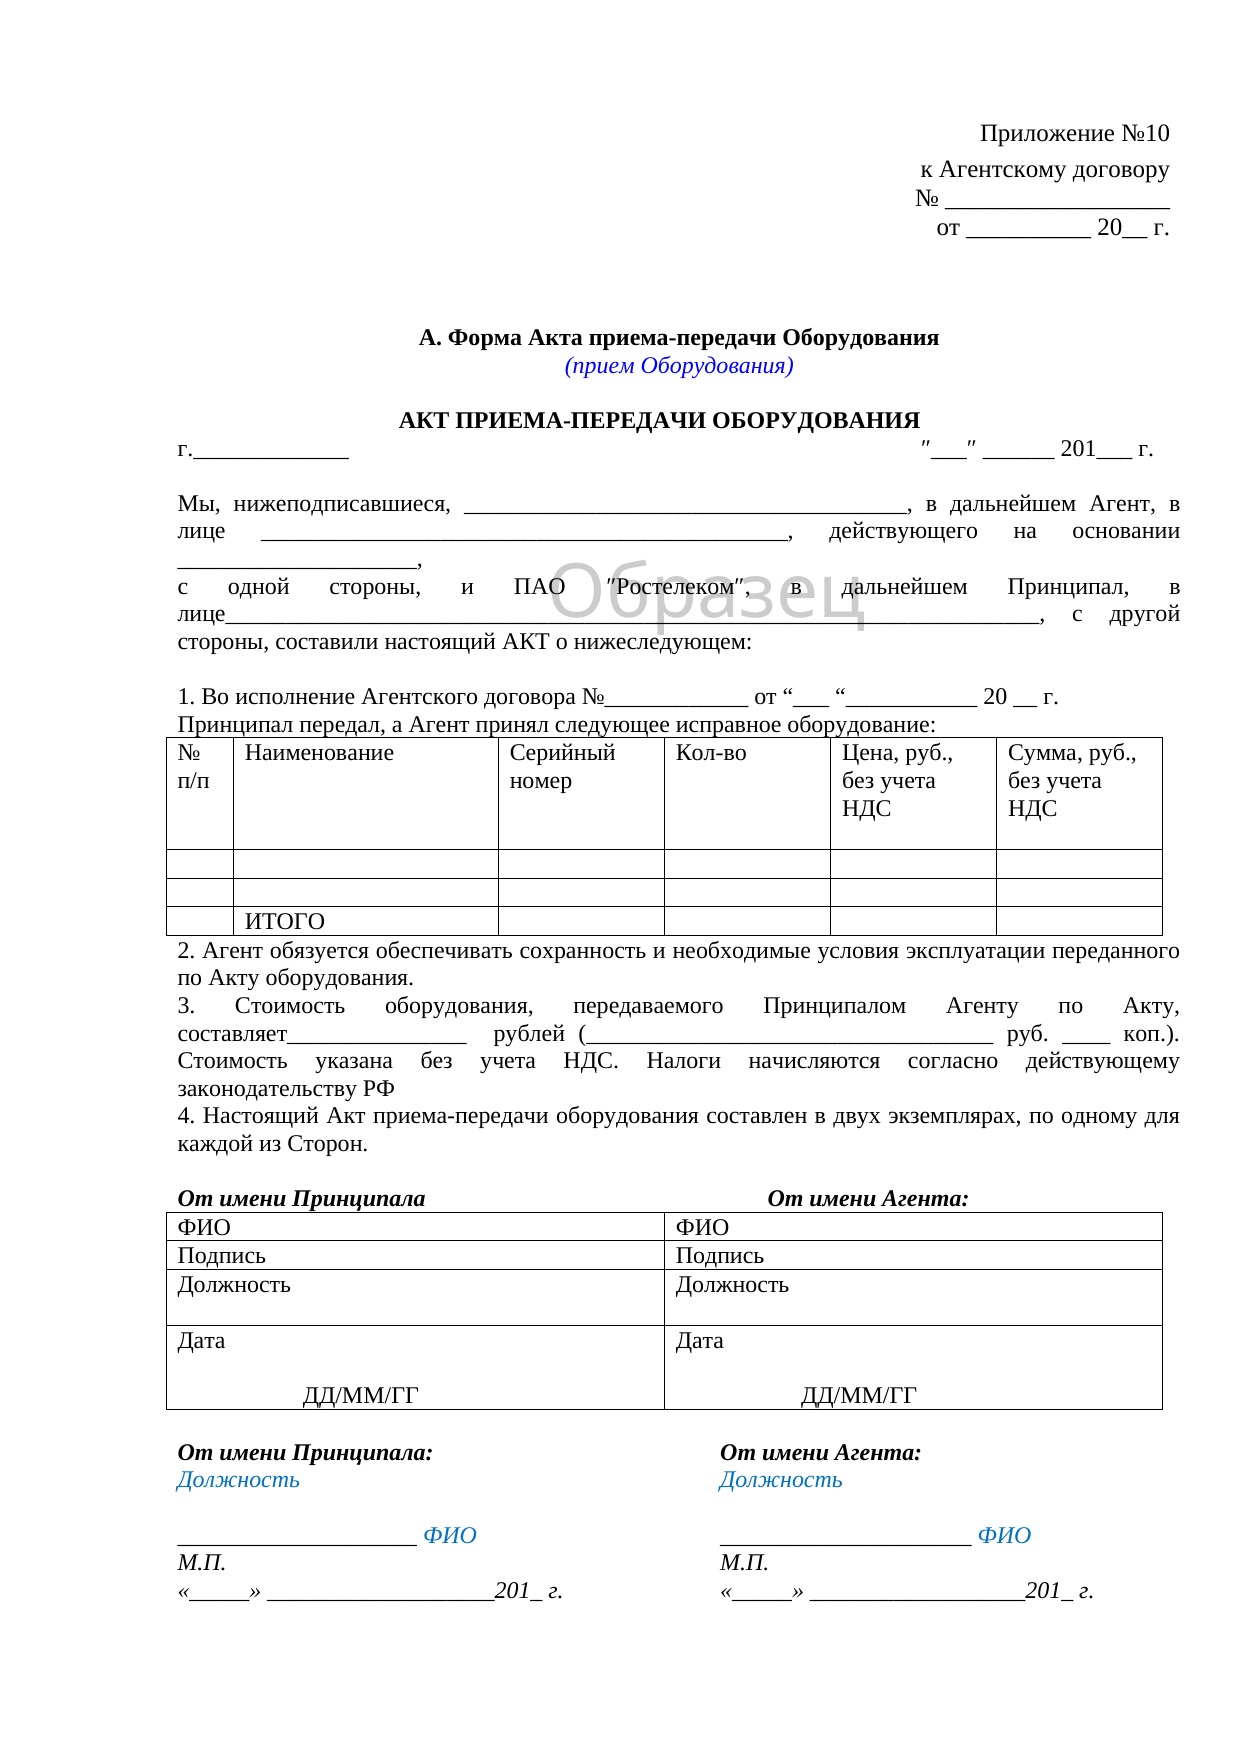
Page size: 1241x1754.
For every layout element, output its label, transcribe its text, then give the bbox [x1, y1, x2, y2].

table_cell Дата ДД/ММ/ГГ [665, 1326, 1162, 1409]
table_cell [665, 907, 830, 935]
table_cell [831, 907, 996, 935]
text От имени Принципала От имени Агента: [177, 1184, 1181, 1212]
table_cell [499, 850, 664, 877]
table_header ФИО [167, 1213, 664, 1240]
table_cell к Агентскому договору № __________________ от __________ 20__ г. [822, 154, 1181, 240]
table_header Цена, руб., без учета НДС [831, 738, 996, 849]
table_cell [665, 879, 830, 906]
text А. Форма Акта приема-передачи Оборудования [177, 323, 1181, 351]
table_cell Должность [665, 1270, 1162, 1325]
table_cell [499, 879, 664, 906]
text 4. Настоящий Акт приема-передачи оборудования составлен в двух экземплярах, по одному для каждой из Сторон. [177, 1101, 1181, 1157]
table_header От имени Агента: Должность _____________________ ФИО М.П. «_____» __________________201_ г. [709, 1438, 1181, 1627]
table_cell [167, 850, 233, 877]
table_cell [665, 850, 830, 877]
table_header № п/п [167, 738, 233, 849]
table_header Наименование [234, 738, 498, 849]
text (прием Оборудования) [177, 351, 1181, 378]
table_header Серийный номер [499, 738, 664, 849]
text Мы, нижеподписавшиеся, _____________________________________, в дальнейшем Агент, в лице ____________________________________________, действующего на основании ____________________, [177, 489, 1181, 572]
table_cell Должность [167, 1270, 664, 1325]
table_header Приложение №10 [822, 118, 1181, 154]
table_cell [997, 879, 1162, 906]
table_header Кол-во [665, 738, 830, 849]
table_header От имени Принципала: Должность ____________________ ФИО М.П. «_____» ___________________201_ г. [166, 1438, 709, 1627]
text с одной стороны, и ПАО ″Ростелеком″, в дальнейшем Принципал, в лице____________________________________________________________________, с другой стороны, составили настоящий АКТ о нижеследующем: [177, 572, 1181, 654]
table_header ФИО [665, 1213, 1162, 1240]
text г._____________ ″___″ ______ 201___ г. [177, 434, 1181, 461]
table_cell [831, 850, 996, 877]
table_cell [234, 850, 498, 877]
text 3. Стоимость оборудования, передаваемого Принципалом Агенту по Акту, составляет_______________ рублей (__________________________________ руб. ____ коп.). Стоимость указана без учета НДС. Налоги начисляются согласно действующему законодательству РФ [177, 991, 1181, 1101]
table_cell Дата ДД/ММ/ГГ [167, 1326, 664, 1409]
table_cell [997, 850, 1162, 877]
text 1. Во исполнение Агентского договора №____________ от “___ “___________ 20 __ г. Принципал передал, а Агент принял следующее исправное оборудование: [177, 682, 1181, 737]
table_cell [167, 879, 233, 906]
table_cell ИТОГО [234, 907, 498, 935]
table_cell [499, 907, 664, 935]
table_cell [997, 907, 1162, 935]
text АКТ ПРИЕМА-ПЕРЕДАЧИ ОБОРУДОВАНИЯ [177, 406, 1181, 434]
table_header Сумма, руб., без учета НДС [997, 738, 1162, 849]
table_cell [831, 879, 996, 906]
table_cell Подпись [167, 1241, 664, 1269]
table_cell [167, 907, 233, 935]
text 2. Агент обязуется обеспечивать сохранность и необходимые условия эксплуатации переданного по Акту оборудования. [177, 936, 1181, 991]
table_cell [234, 879, 498, 906]
table_cell Подпись [665, 1241, 1162, 1269]
